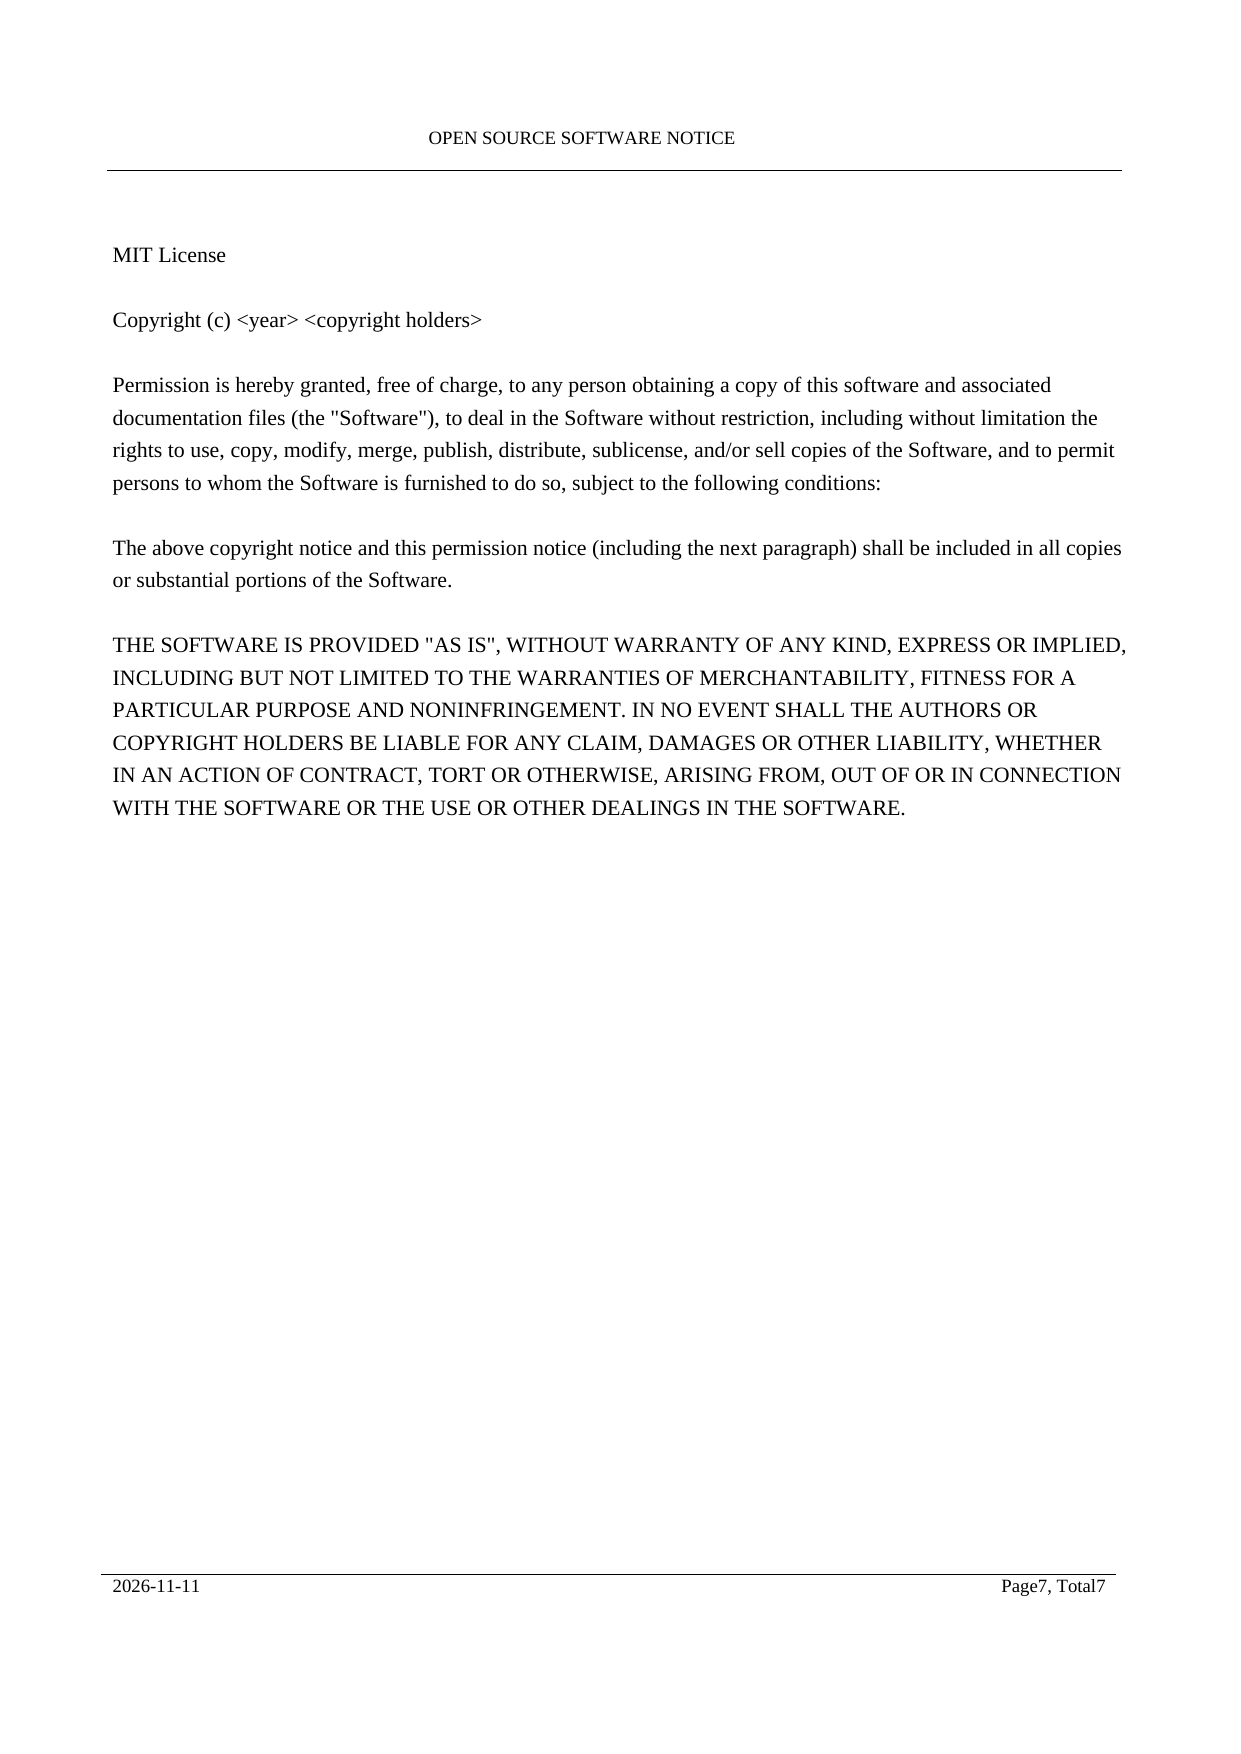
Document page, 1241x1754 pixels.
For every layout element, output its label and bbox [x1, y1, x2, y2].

text [112, 206, 1128, 824]
